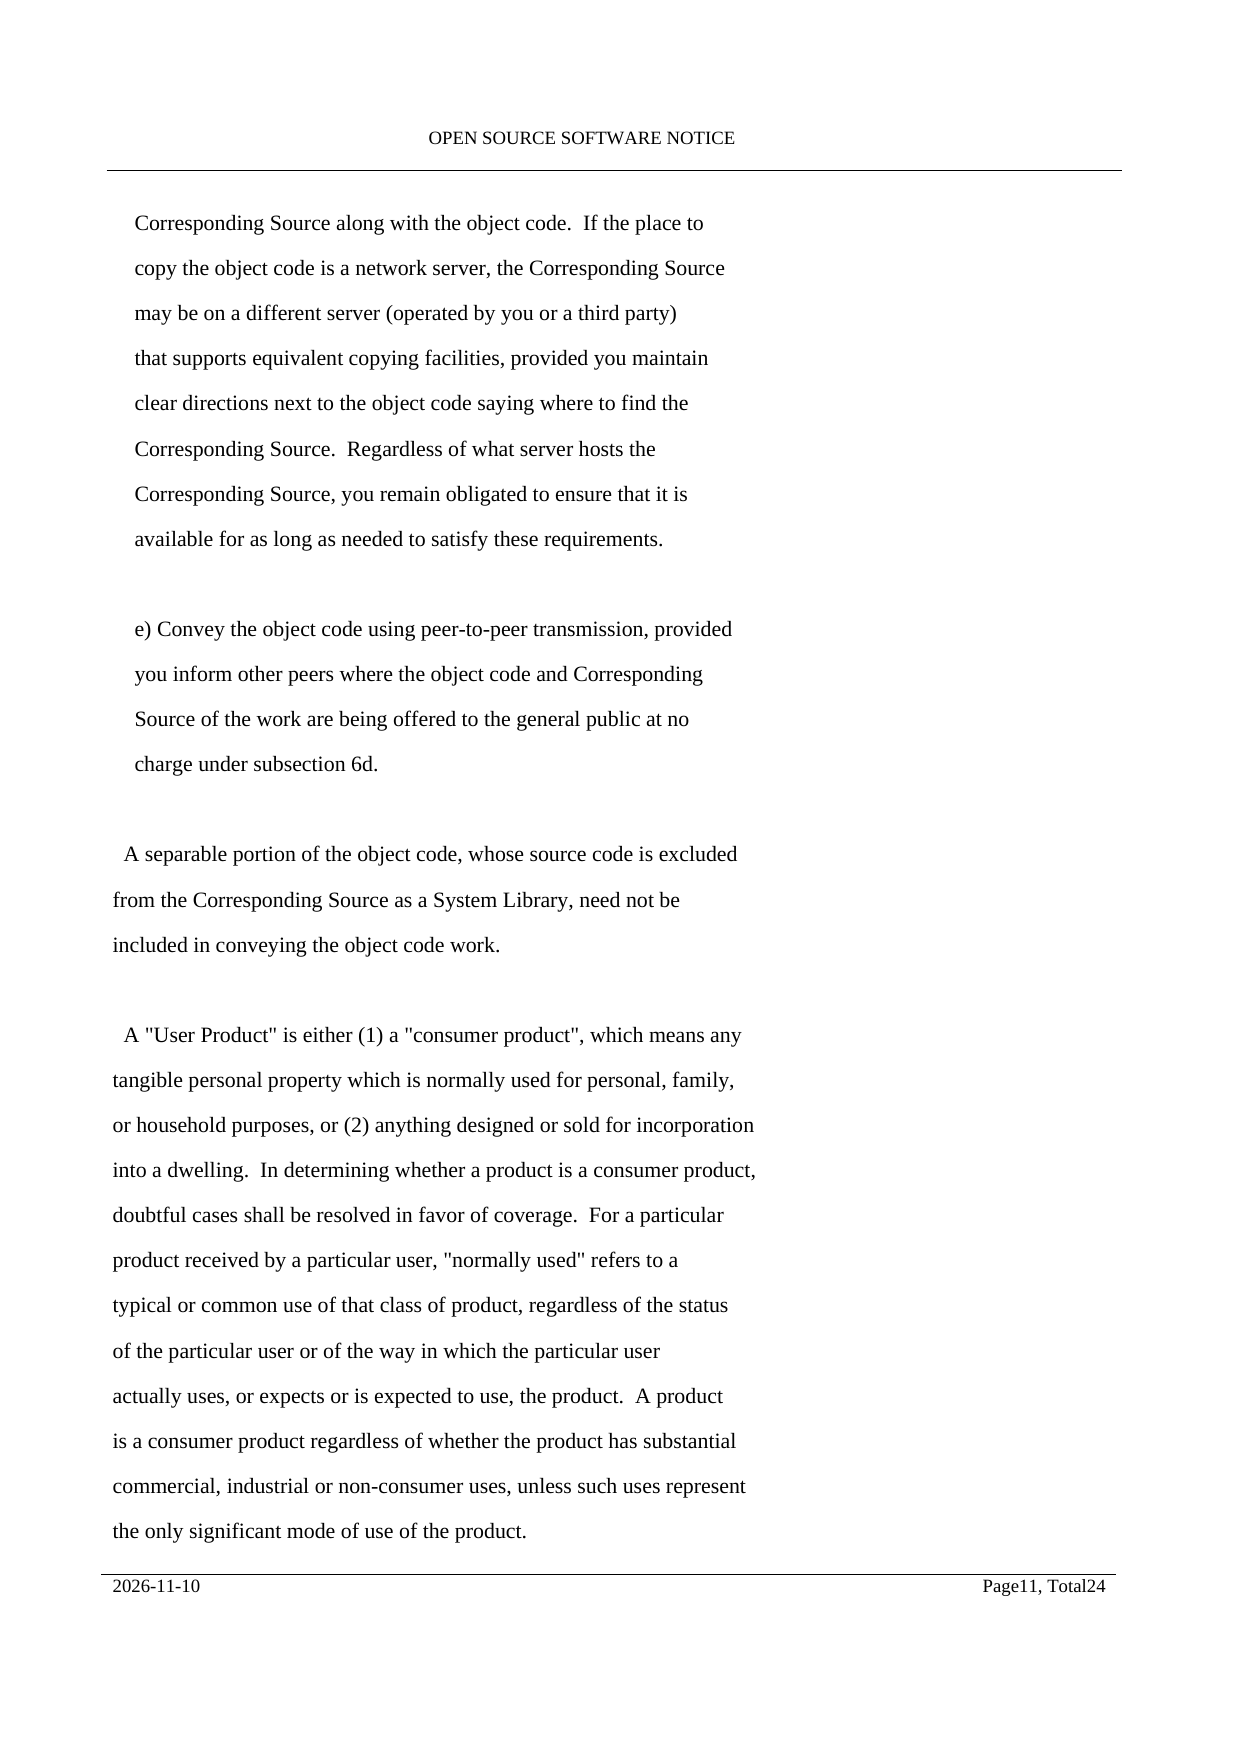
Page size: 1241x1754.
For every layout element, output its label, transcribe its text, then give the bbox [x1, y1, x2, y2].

text tangible personal property which is normally used for personal, family, [112, 1063, 1128, 1096]
text A "User Product" is either (1) a "consumer product", which means any [112, 1018, 1128, 1051]
text commercial, industrial or non-consumer uses, unless such uses represent [112, 1469, 1128, 1502]
text or household purposes, or (2) anything designed or sold for incorporation [112, 1108, 1128, 1141]
text copy the object code is a network server, the Corresponding Source [112, 251, 1128, 284]
text that supports equivalent copying facilities, provided you maintain [112, 342, 1128, 374]
text from the Corresponding Source as a System Library, need not be [112, 883, 1128, 915]
text the only significant mode of use of the product. [112, 1514, 1128, 1547]
text into a dwelling. In determining whether a product is a consumer product, [112, 1153, 1128, 1186]
text e) Convey the object code using peer-to-peer transmission, provided [112, 612, 1128, 645]
text Corresponding Source along with the object code. If the place to [112, 206, 1128, 239]
text Corresponding Source, you remain obligated to ensure that it is [112, 477, 1128, 509]
text Source of the work are being offered to the general public at no [112, 702, 1128, 735]
text actually uses, or expects or is expected to use, the product. A product [112, 1379, 1128, 1412]
text of the particular user or of the way in which the particular user [112, 1334, 1128, 1366]
text charge under subsection 6d. [112, 748, 1128, 780]
text included in conveying the object code work. [112, 928, 1128, 961]
text doubtful cases shall be resolved in favor of coverage. For a particular [112, 1199, 1128, 1231]
text may be on a different server (operated by you or a third party) [112, 297, 1128, 329]
text available for as long as needed to satisfy these requirements. [112, 522, 1128, 554]
text you inform other peers where the object code and Corresponding [112, 657, 1128, 690]
text product received by a particular user, "normally used" refers to a [112, 1244, 1128, 1276]
text clear directions next to the object code saying where to find the [112, 387, 1128, 419]
text is a consumer product regardless of whether the product has substantial [112, 1424, 1128, 1457]
text A separable portion of the object code, whose source code is excluded [112, 838, 1128, 870]
text Corresponding Source. Regardless of what server hosts the [112, 432, 1128, 464]
text typical or common use of that class of product, regardless of the status [112, 1289, 1128, 1321]
